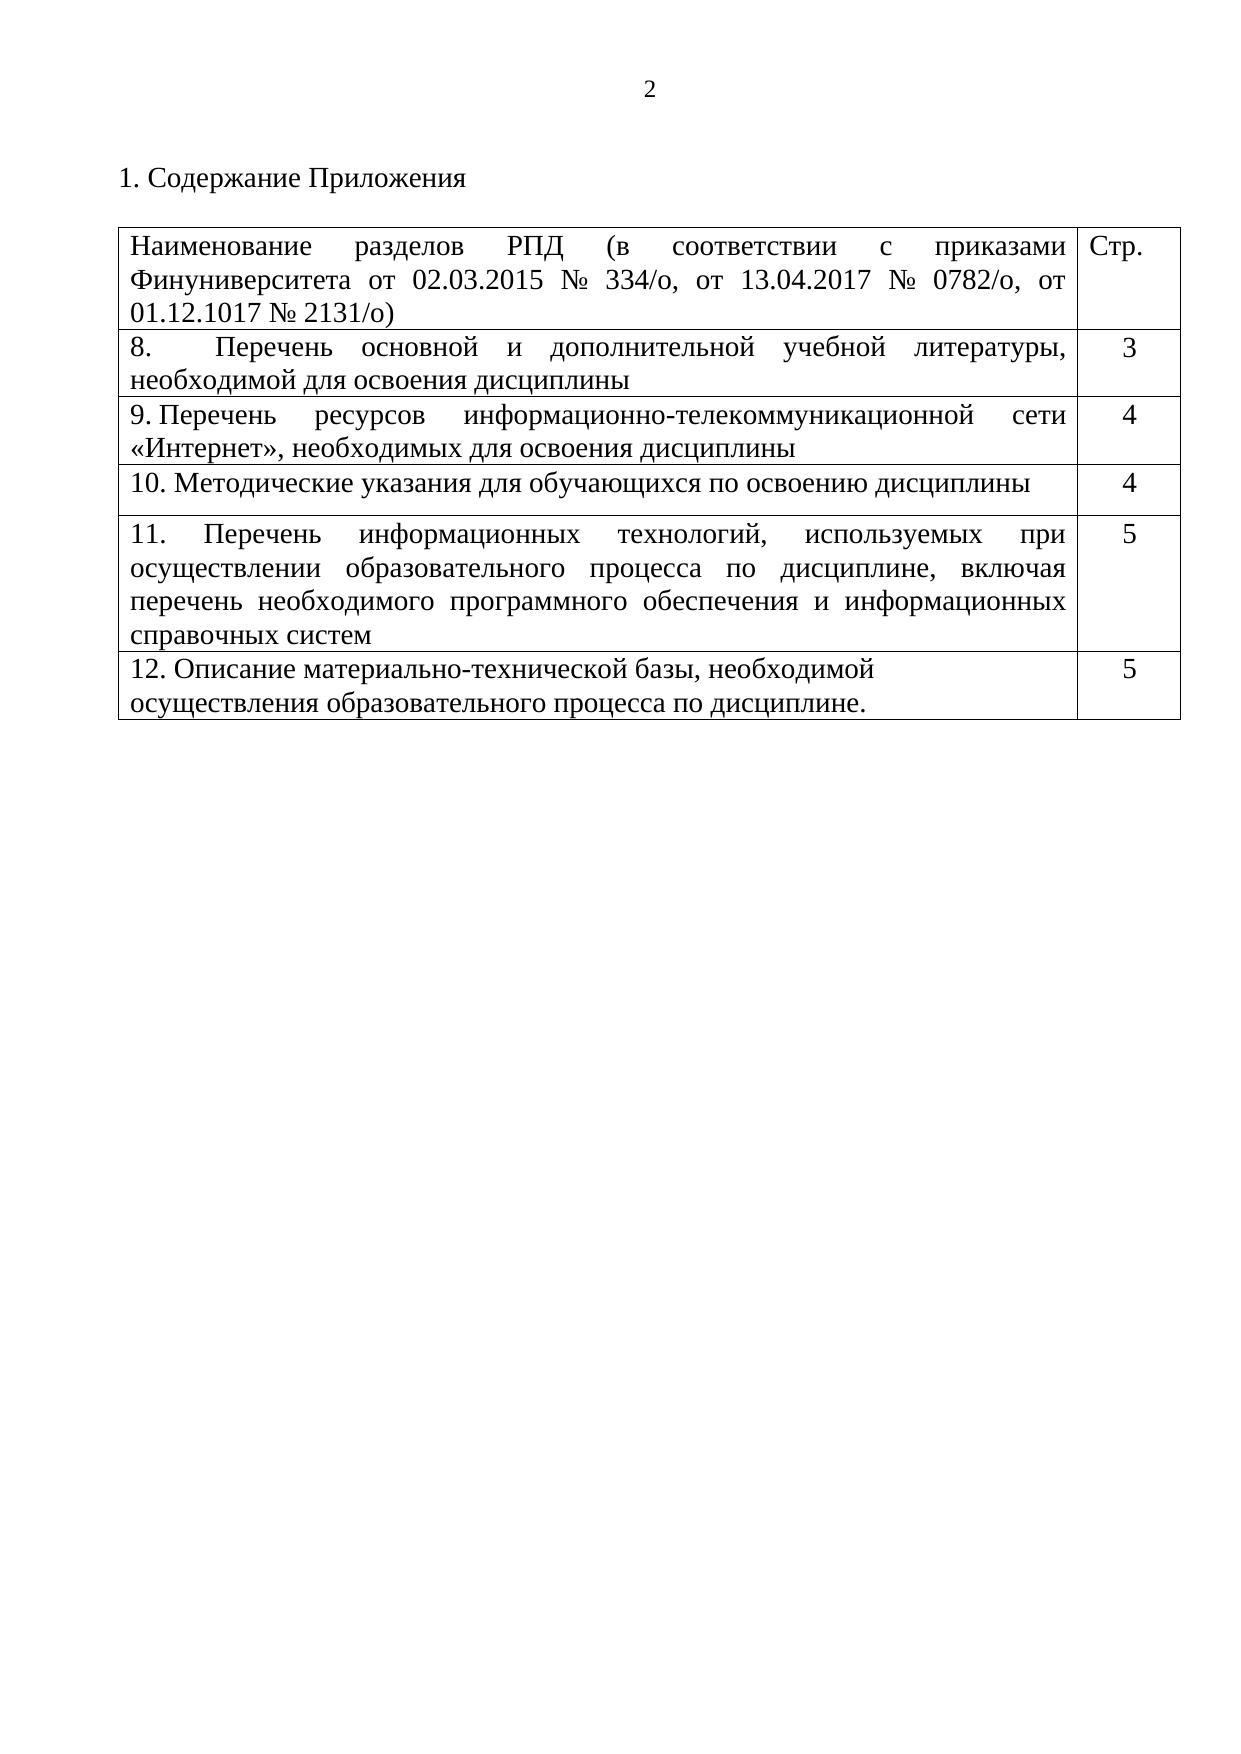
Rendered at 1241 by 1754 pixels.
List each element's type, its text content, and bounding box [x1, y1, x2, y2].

table_cell 3 [1078, 330, 1180, 396]
text 1. Содержание Приложения [118, 160, 1181, 194]
table_header Стр. [1078, 228, 1180, 329]
table_cell 9. Перечень ресурсов информационно-телекоммуникационной сети «Интернет», необходимых для освоения дисциплины [119, 397, 1077, 464]
table_cell 10. Методические указания для обучающихся по освоению дисциплины [119, 465, 1077, 515]
table_cell 5 [1078, 652, 1180, 719]
table_cell 12. Описание материально-технической базы, необходимой осуществления образовательного процесса по дисциплине. [119, 652, 1077, 719]
table_header Наименование разделов РПД (в соответствии с приказами Финуниверситета от 02.03.2015 № 334/о, от 13.04.2017 № 0782/о, от 01.12.1017 № 2131/о) [119, 228, 1077, 329]
table_cell 4 [1078, 465, 1180, 515]
table_cell 11. Перечень информационных технологий, используемых при осуществлении образовательного процесса по дисциплине, включая перечень необходимого программного обеспечения и информационных справочных систем [119, 516, 1077, 651]
table_cell 5 [1078, 516, 1180, 651]
table_cell 4 [1078, 397, 1180, 464]
table_cell 8. Перечень основной и дополнительной учебной литературы, необходимой для освоения дисциплины [119, 330, 1077, 396]
